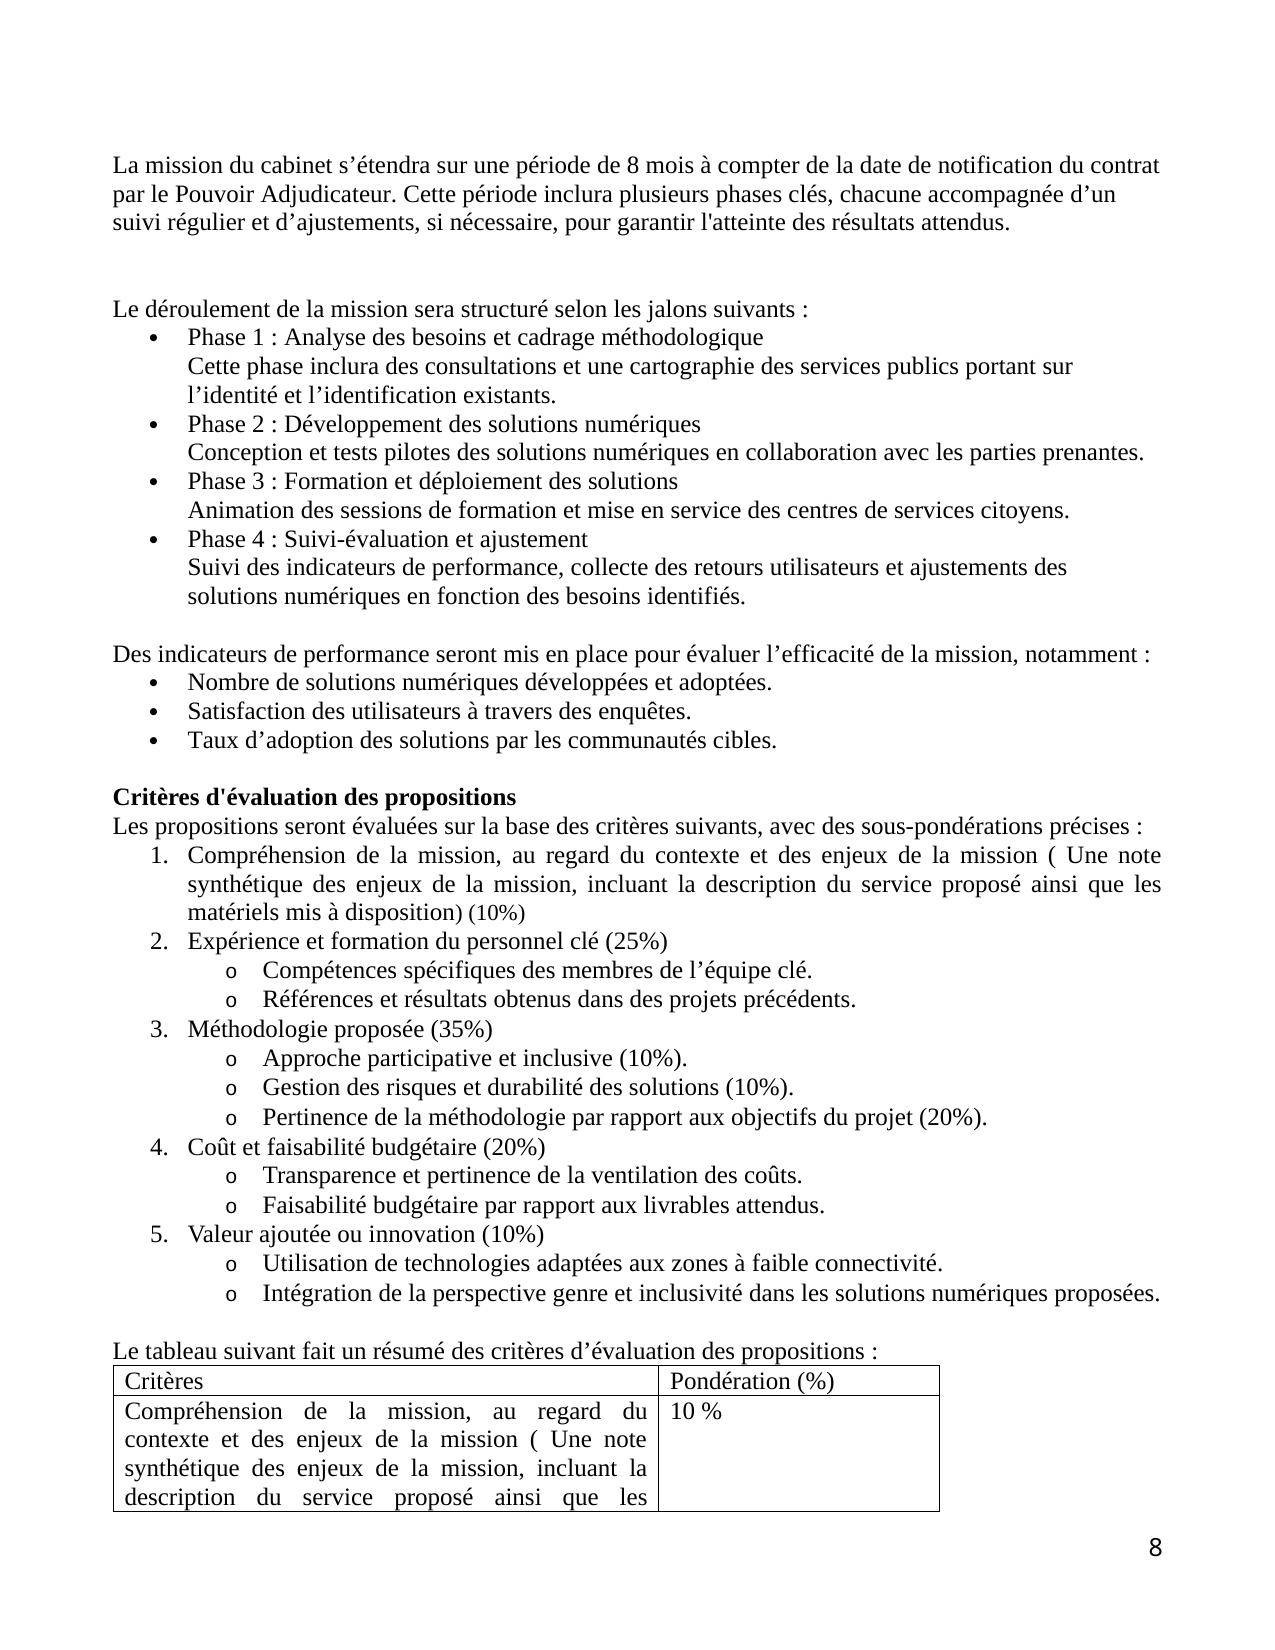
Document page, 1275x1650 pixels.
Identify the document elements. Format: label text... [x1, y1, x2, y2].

list Nombre de solutions numériques développées et adoptées. [150, 667, 1162, 696]
list Compréhension de la mission, au regard du contexte et des enjeux de la mission ( Une note synthétique des enjeux de la mission, incluant la description du service proposé ainsi que les matériels mis à disposition) (10%) [150, 840, 1162, 926]
text Des indicateurs de performance seront mis en place pour évaluer l’efficacité de la mission, notamment : [112, 639, 1162, 667]
text Les propositions seront évaluées sur la base des critères suivants, avec des sous-pondérations précises : [112, 811, 1162, 840]
list Gestion des risques et durabilité des solutions (10%). [225, 1072, 1162, 1102]
list Coût et faisabilité budgétaire (20%) [150, 1132, 1162, 1160]
list Compétences spécifiques des membres de l’équipe clé. [225, 955, 1162, 984]
list Intégration de la perspective genre et inclusivité dans les solutions numériques proposées. [225, 1278, 1162, 1307]
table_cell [114, 1396, 658, 1511]
table_header Pondération (%) [659, 1366, 939, 1395]
table_header Critères [114, 1366, 658, 1395]
list Valeur ajoutée ou innovation (10%) [150, 1219, 1162, 1248]
list Expérience et formation du personnel clé (25%) [150, 926, 1162, 955]
list Phase 4 : Suivi-évaluation et ajustement Suivi des indicateurs de performance, collecte des retours utilisateurs et ajustements des solutions numériques en fonction des besoins identifiés. [150, 524, 1162, 610]
list Références et résultats obtenus dans des projets précédents. [225, 984, 1162, 1014]
text Critères d'évaluation des propositions [112, 782, 1162, 811]
list Phase 1 : Analyse des besoins et cadrage méthodologique Cette phase inclura des consultations et une cartographie des services publics portant sur l’identité et l’identification existants. [150, 322, 1162, 409]
list Taux d’adoption des solutions par les communautés cibles. [150, 725, 1162, 754]
list Satisfaction des utilisateurs à travers des enquêtes. [150, 696, 1162, 725]
list Pertinence de la méthodologie par rapport aux objectifs du projet (20%). [225, 1102, 1162, 1132]
table_cell 10 % [659, 1396, 939, 1511]
text Le déroulement de la mission sera structuré selon les jalons suivants : [112, 294, 1162, 322]
list Utilisation de technologies adaptées aux zones à faible connectivité. [225, 1248, 1162, 1278]
list Phase 3 : Formation et déploiement des solutions Animation des sessions de formation et mise en service des centres de services citoyens. [150, 466, 1162, 524]
list Méthodologie proposée (35%) [150, 1014, 1162, 1043]
list Phase 2 : Développement des solutions numériques Conception et tests pilotes des solutions numériques en collaboration avec les parties prenantes. [150, 409, 1162, 466]
list Transparence et pertinence de la ventilation des coûts. [225, 1160, 1162, 1190]
text Le tableau suivant fait un résumé des critères d’évaluation des propositions : [112, 1336, 1162, 1365]
list Faisabilité budgétaire par rapport aux livrables attendus. [225, 1190, 1162, 1219]
text La mission du cabinet s’étendra sur une période de 8 mois à compter de la date de notification du contrat par le Pouvoir Adjudicateur. Cette période inclura plusieurs phases clés, chacune accompagnée d’un suivi régulier et d’ajustements, si nécessaire, pour garantir l'atteinte des résultats attendus. [112, 150, 1162, 236]
list Approche participative et inclusive (10%). [225, 1043, 1162, 1072]
